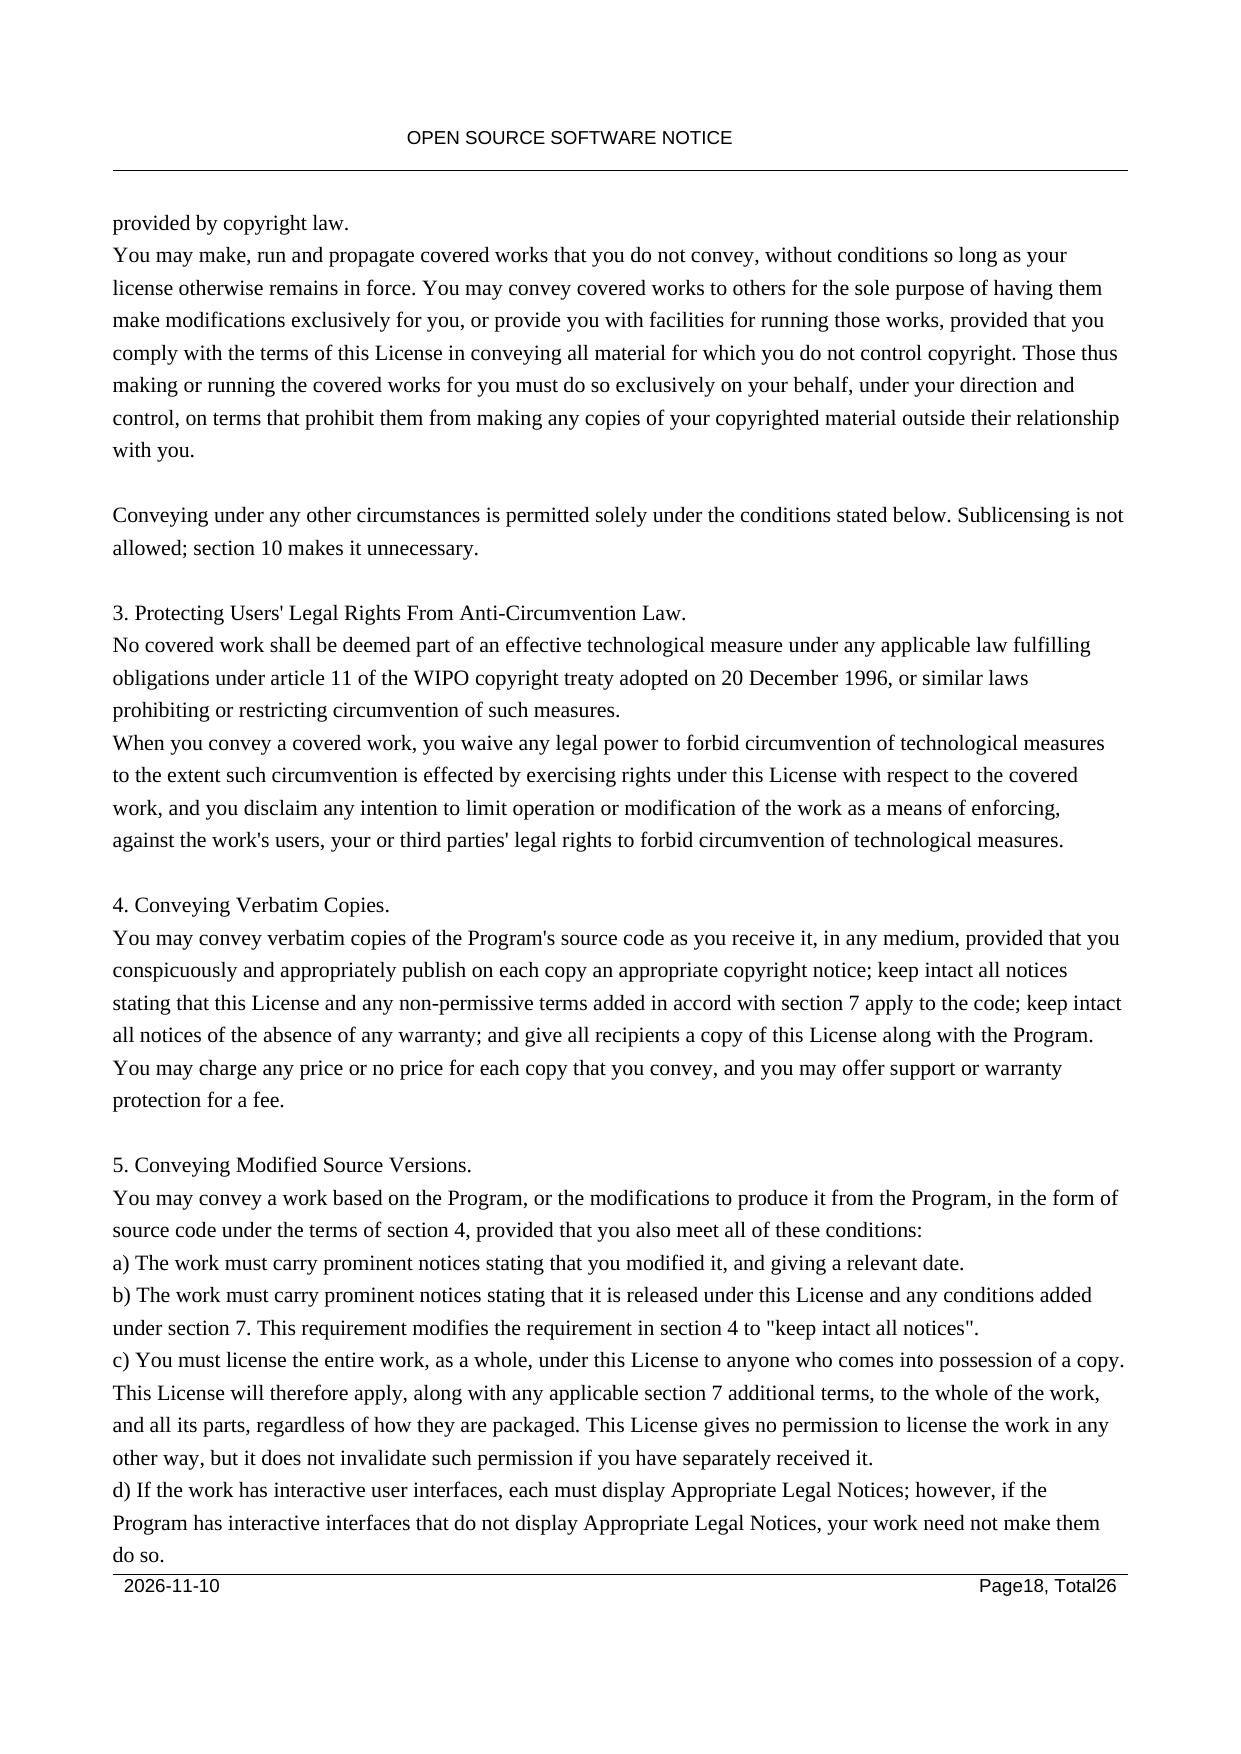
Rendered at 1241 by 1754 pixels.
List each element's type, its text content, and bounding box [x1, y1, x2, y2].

text 5. Conveying Modified Source Versions. [112, 1149, 1128, 1181]
text You may make, run and propagate covered works that you do not convey, without conditions so long as your license otherwise remains in force. You may convey covered works to others for the sole purpose of having them make modifications exclusively for you, or provide you with facilities for running those works, provided that you comply with the terms of this License in conveying all material for which you do not control copyright. Those thus making or running the covered works for you must do so exclusively on your behalf, under your direction and control, on terms that prohibit them from making any copies of your copyrighted material outside their relationship with you. [112, 239, 1128, 466]
text b) The work must carry prominent notices stating that it is released under this License and any conditions added under section 7. This requirement modifies the requirement in section 4 to "keep intact all notices". [112, 1279, 1128, 1344]
text No covered work shall be deemed part of an effective technological measure under any applicable law fulfilling obligations under article 11 of the WIPO copyright treaty adopted on 20 December 1996, or similar laws prohibiting or restricting circumvention of such measures. [112, 629, 1128, 726]
text When you convey a covered work, you waive any legal power to forbid circumvention of technological measures to the extent such circumvention is effected by exercising rights under this License with respect to the covered work, and you disclaim any intention to limit operation or modification of the work as a means of enforcing, against the work's users, your or third parties' legal rights to forbid circumvention of technological measures. [112, 726, 1128, 856]
text You may convey verbatim copies of the Program's source code as you receive it, in any medium, provided that you conspicuously and appropriately publish on each copy an appropriate copyright notice; keep intact all notices stating that this License and any non-permissive terms added in accord with section 7 apply to the code; keep intact all notices of the absence of any warranty; and give all recipients a copy of this License along with the Program. [112, 921, 1128, 1051]
text d) If the work has interactive user interfaces, each must display Appropriate Legal Notices; however, if the Program has interactive interfaces that do not display Appropriate Legal Notices, your work need not make them do so. [112, 1474, 1128, 1571]
text Conveying under any other circumstances is permitted solely under the conditions stated below. Sublicensing is not allowed; section 10 makes it unnecessary. [112, 499, 1128, 564]
text c) You must license the entire work, as a whole, under this License to anyone who comes into possession of a copy. This License will therefore apply, along with any applicable section 7 additional terms, to the whole of the work, and all its parts, regardless of how they are packaged. This License gives no permission to license the work in any other way, but it does not invalidate such permission if you have separately received it. [112, 1344, 1128, 1474]
text 4. Conveying Verbatim Copies. [112, 889, 1128, 921]
text You may charge any price or no price for each copy that you convey, and you may offer support or warranty protection for a fee. [112, 1051, 1128, 1116]
text You may convey a work based on the Program, or the modifications to produce it from the Program, in the form of source code under the terms of section 4, provided that you also meet all of these conditions: [112, 1181, 1128, 1246]
text 3. Protecting Users' Legal Rights From Anti-Circumvention Law. [112, 596, 1128, 629]
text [112, 206, 1128, 239]
text a) The work must carry prominent notices stating that you modified it, and giving a relevant date. [112, 1246, 1128, 1279]
